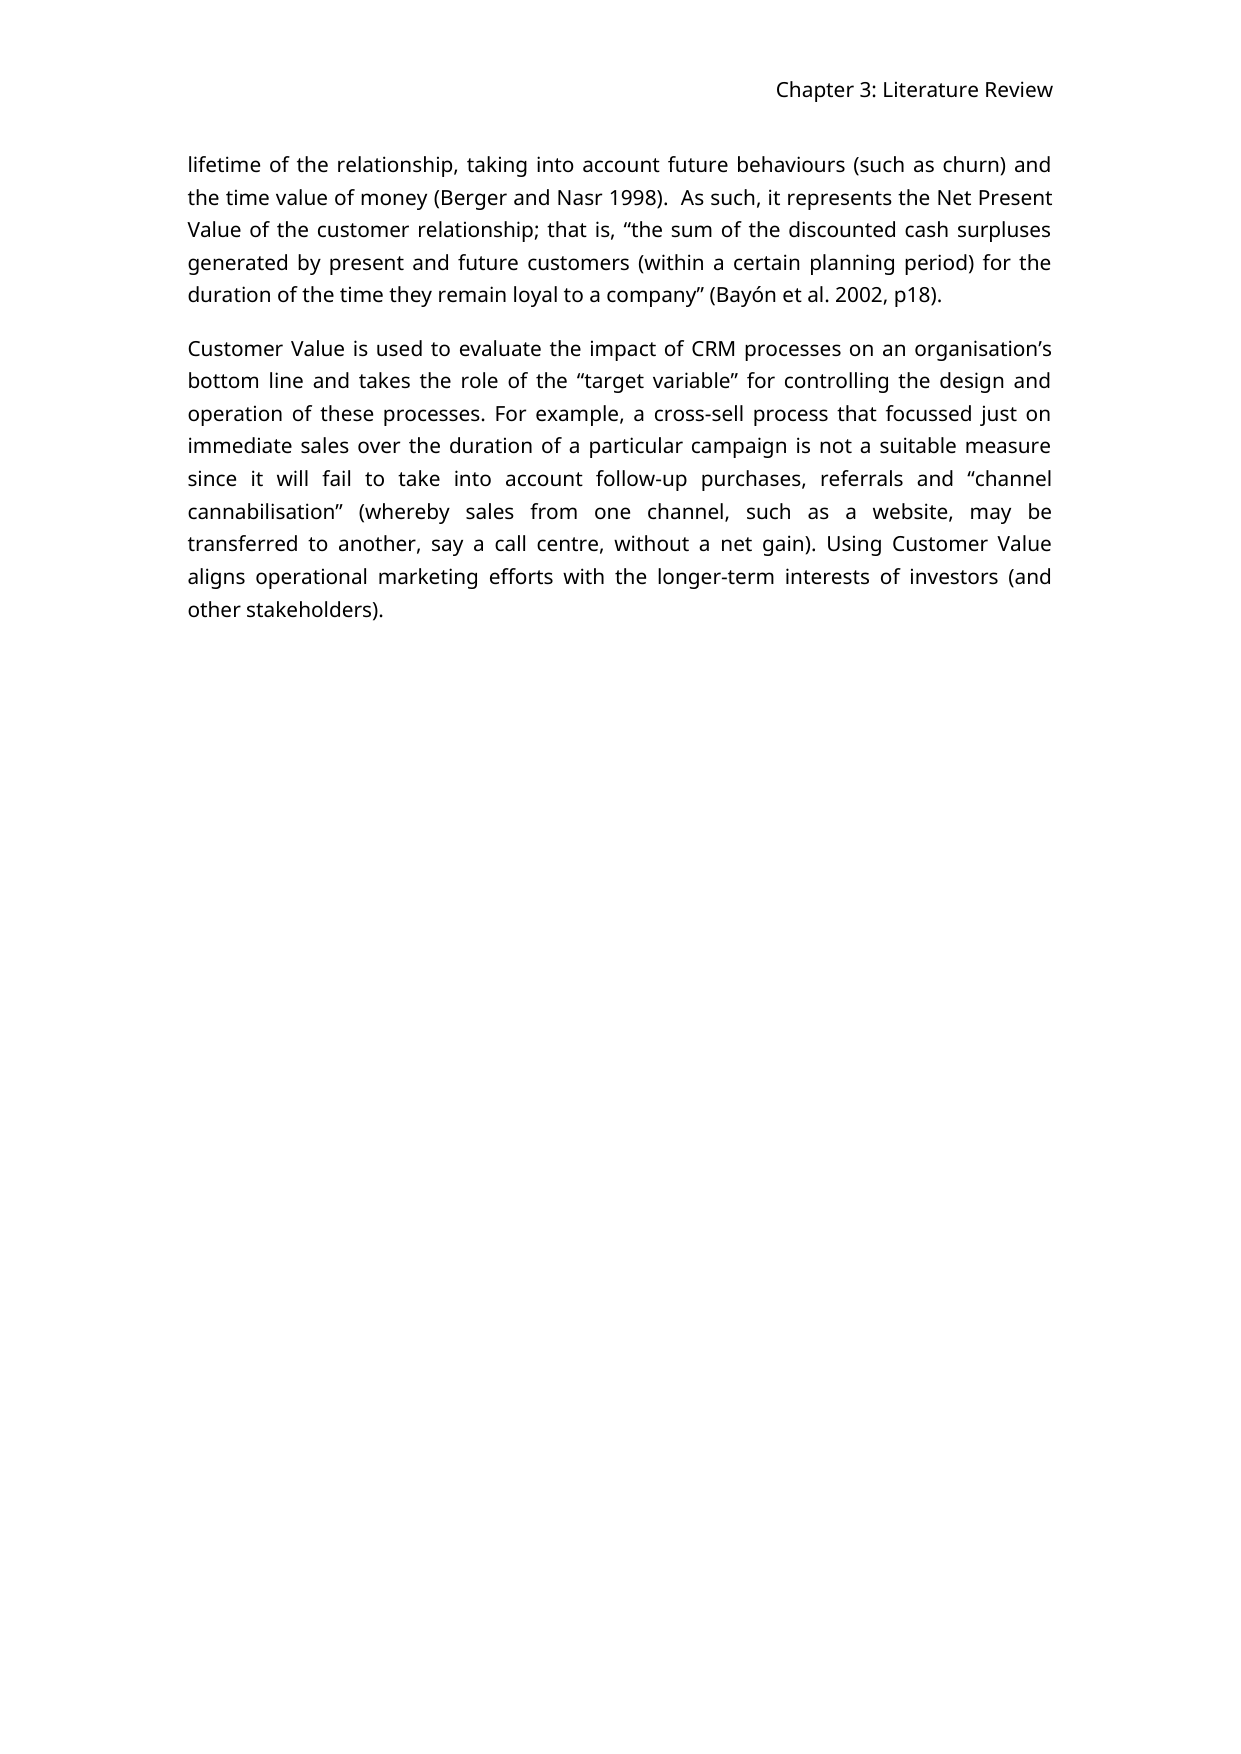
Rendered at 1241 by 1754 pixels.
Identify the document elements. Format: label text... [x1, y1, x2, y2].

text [187, 150, 1053, 309]
text Customer Value is used to evaluate the impact of CRM processes on an organisation’s bottom line and takes the role of the “target variable” for controlling the design and operation of these processes. For example, a cross-sell process that focussed just on immediate sales over the duration of a particular campaign is not a suitable measure since it will fail to take into account follow-up purchases, referrals and “channel cannabilisation” (whereby sales from one channel, such as a website, may be transferred to another, say a call centre, without a net gain). Using Customer Value aligns operational marketing efforts with the longer-term interests of investors (and other stakeholders). [187, 334, 1053, 623]
